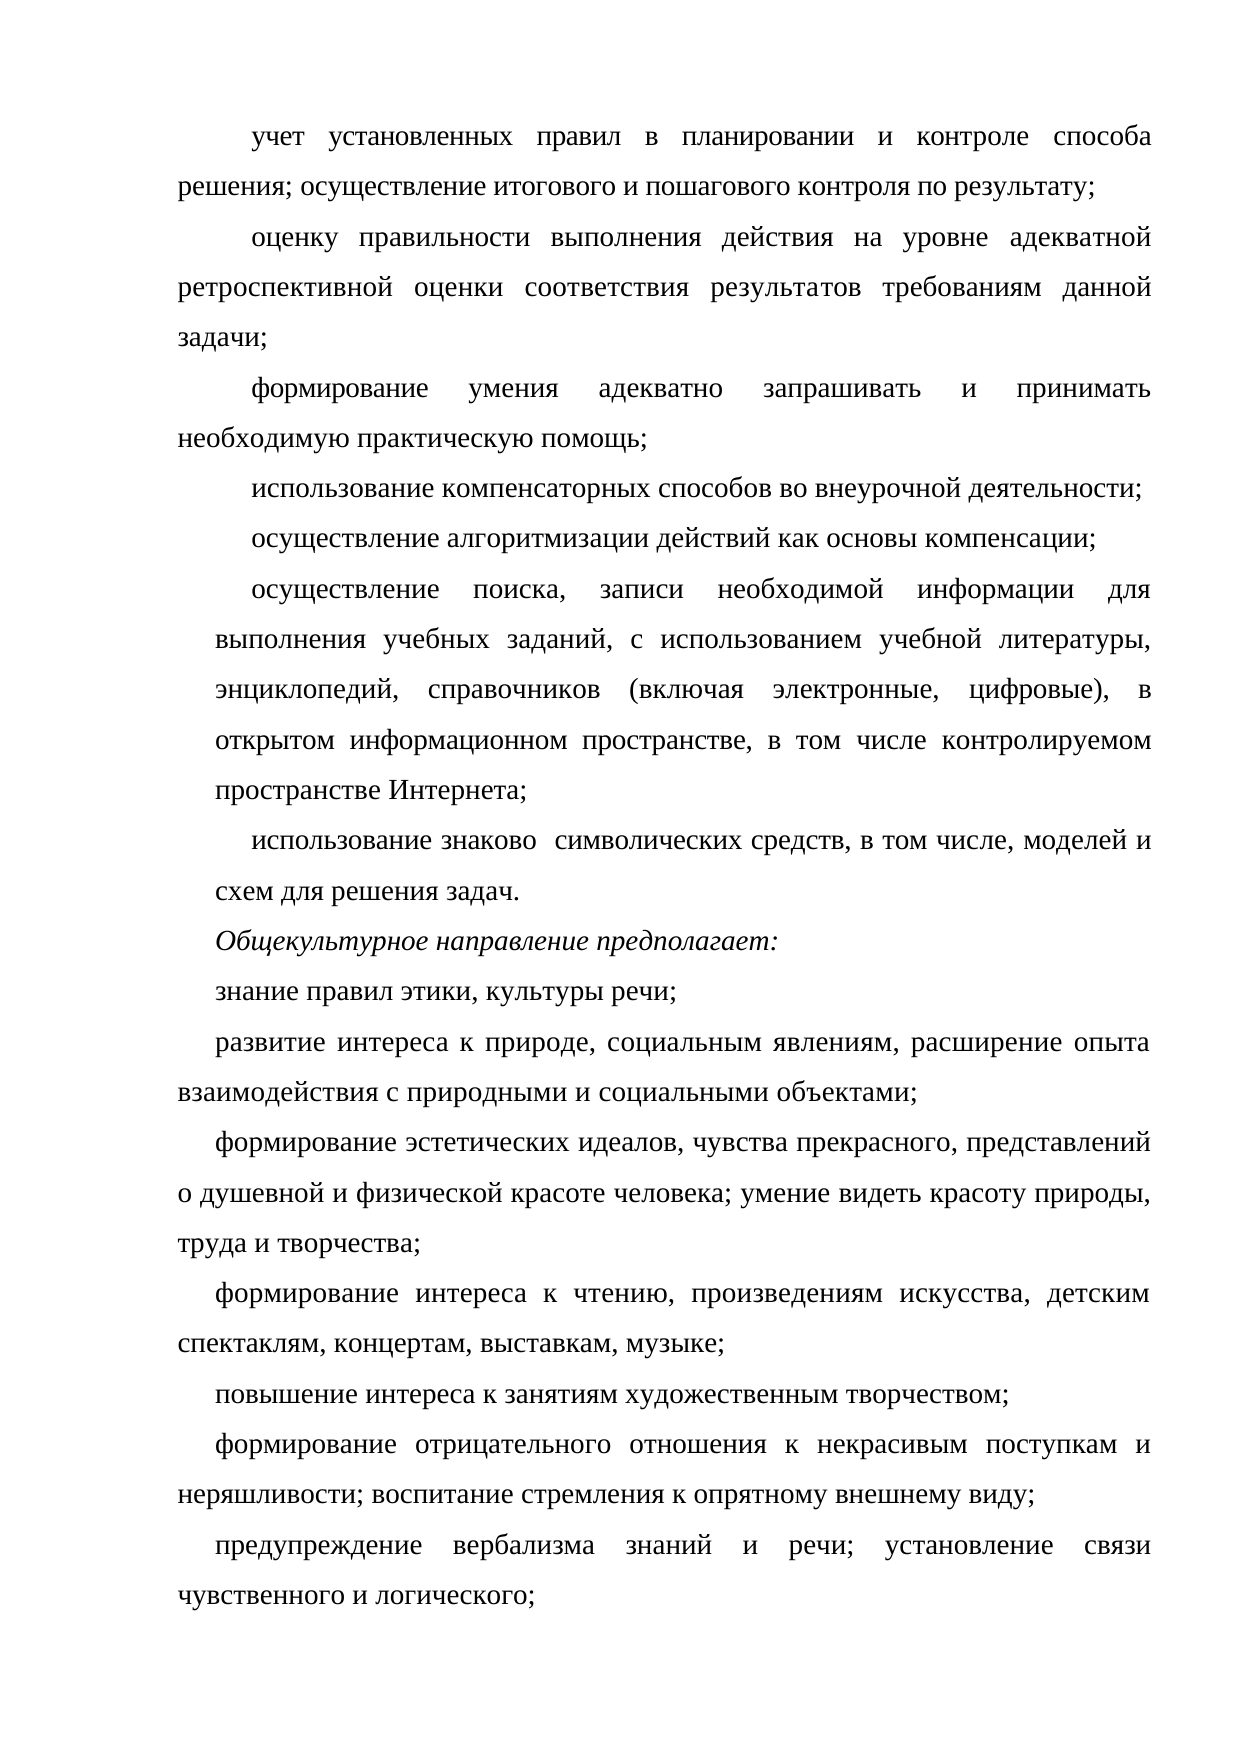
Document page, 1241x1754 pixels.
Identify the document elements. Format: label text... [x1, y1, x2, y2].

text осуществление поиска, записи необходимой информации для выполнения учебных заданий, с использованием учебной литературы, энциклопедий, справочников (включая электронные, цифровые), в открытом информационном пространстве, в том числе контролируемом пространстве Интернета; [215, 571, 1152, 806]
text повышение интереса к занятиям художественным творчеством; [177, 1376, 1152, 1409]
text предупреждение вербализма знаний и речи; установление связи чувственного и логического; [177, 1527, 1152, 1611]
text знание правил этики, культуры речи; [177, 973, 1152, 1007]
text развитие интереса к природе, социальным явлениям, расширение опыта взаимодействия с природными и социальными объектами; [177, 1024, 1152, 1108]
text осуществление алгоритмизации действий как основы компенсации; [215, 521, 1152, 554]
text формирование отрицательного отношения к некрасивым поступкам и неряшливости; воспитание стремления к опрятному внешнему виду; [177, 1426, 1152, 1510]
text формирование умения адекватно запрашивать и принимать необходимую практическую помощь; [177, 370, 1152, 453]
text использование знаково ­ символических средств, в том числе, моделей и схем для решения задач. [215, 822, 1152, 906]
text формирование интереса к чтению, произведениям искусства, детским спектаклям, концертам, выставкам, музыке; [177, 1275, 1152, 1359]
text оценку правильности выполнения действия на уровне адекватной ретроспективной оценки соответствия результатов требованиям данной задачи; [177, 219, 1152, 353]
text формирование эстетических идеалов, чувства прекрасного, представлений о душевной и физической красоте человека; умение видеть красоту природы, труда и творчества; [177, 1124, 1152, 1258]
text Общекультурное направление предполагает: [215, 923, 1152, 957]
text использование компенсаторных способов во внеурочной деятельности; [215, 470, 1152, 504]
text учет установленных правил в планировании и контроле способа решения; осуществление итогового и пошагового контроля по результату; [177, 118, 1152, 202]
